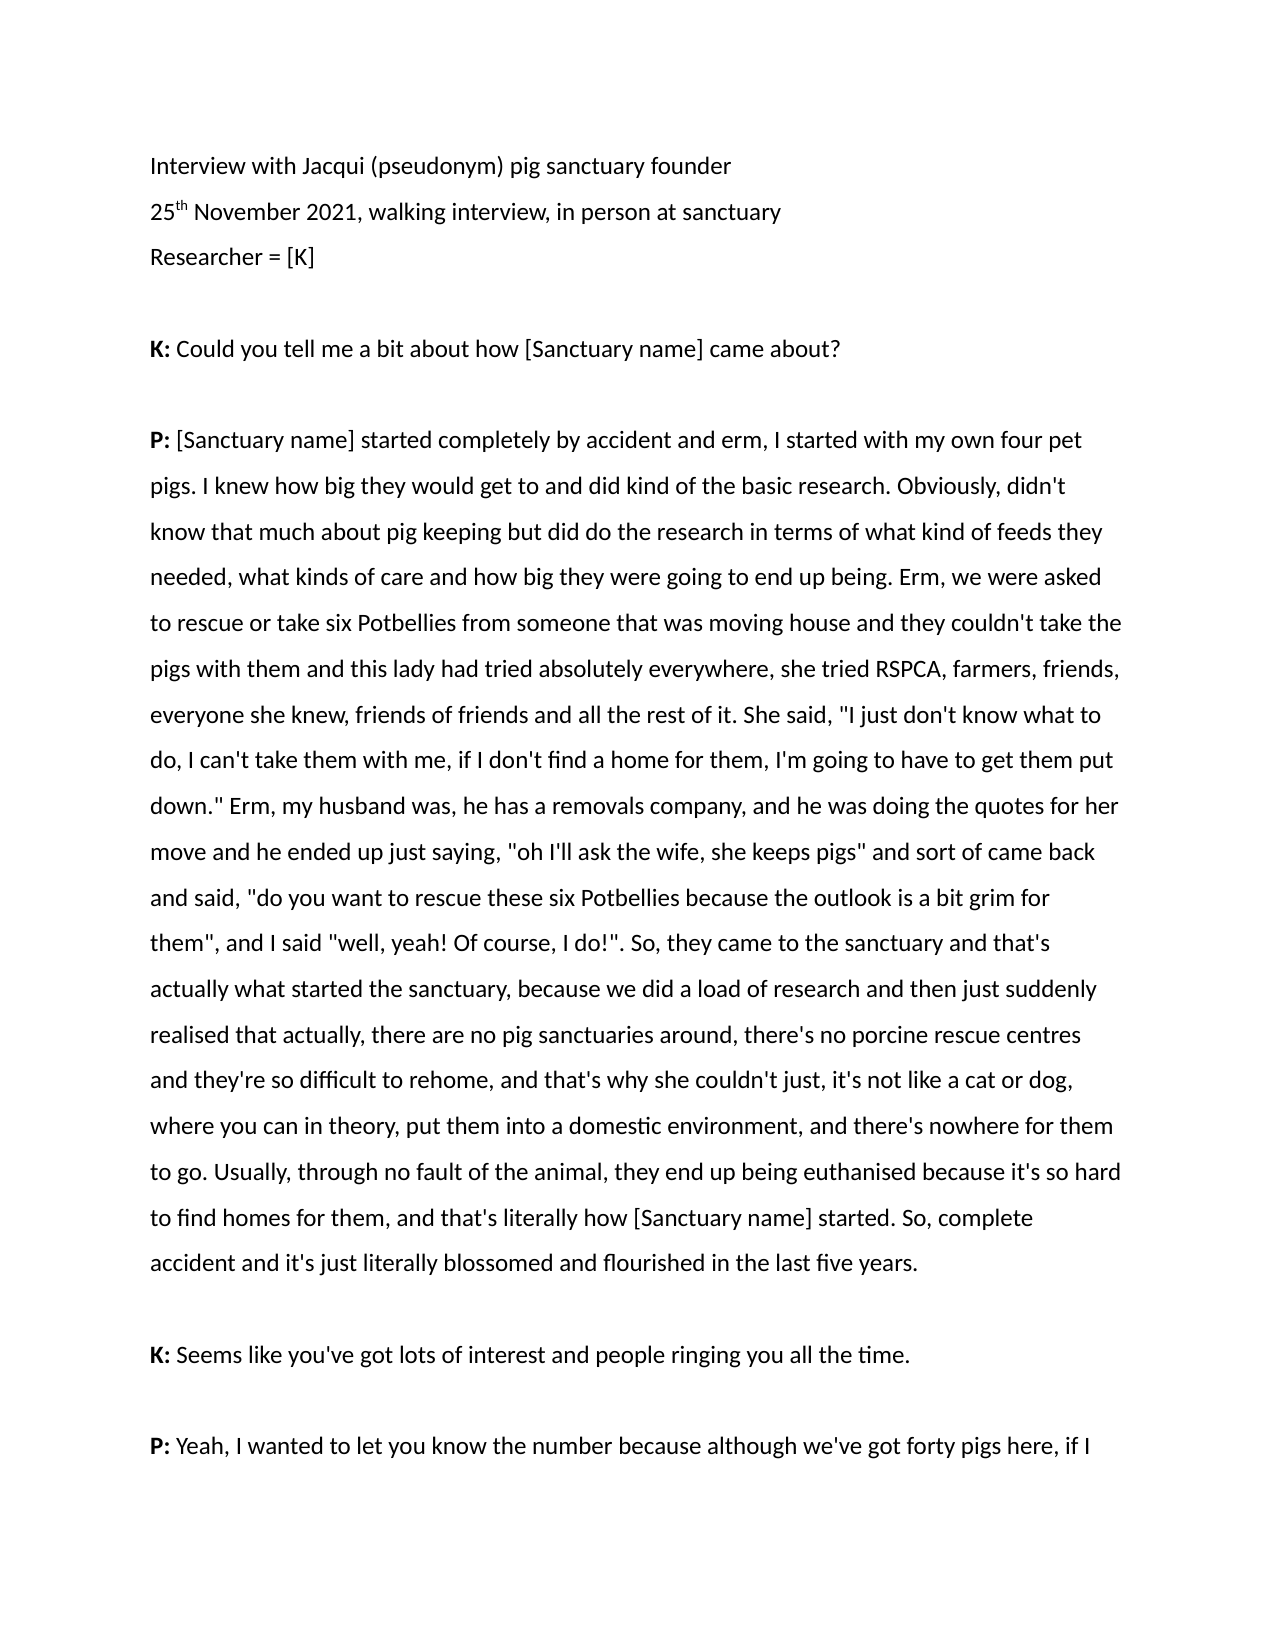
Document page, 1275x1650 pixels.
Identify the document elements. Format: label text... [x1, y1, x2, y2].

text Researcher = [K] [150, 241, 1125, 272]
text K: Could you tell me a bit about how [Sanctuary name] came about? [150, 333, 1125, 363]
text Interview with Jacqui (pseudonym) pig sanctuary founder [150, 150, 1125, 181]
text 25th November 2021, walking interview, in person at sanctuary [150, 196, 1125, 226]
text K: Seems like you've got lots of interest and people ringing you all the time. [150, 1339, 1125, 1369]
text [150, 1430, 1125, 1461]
text P: [Sanctuary name] started completely by accident and erm, I started with my own four pet pigs. I knew how big they would get to and did kind of the basic research. Obviously, didn't know that much about pig keeping but did do the research in terms of what kind of feeds they needed, what kinds of care and how big they were going to end up being. Erm, we were asked to rescue or take six Potbellies from someone that was moving house and they couldn't take the pigs with them and this lady had tried absolutely everywhere, she tried RSPCA, farmers, friends, everyone she knew, friends of friends and all the rest of it. She said, "I just don't know what to do, I can't take them with me, if I don't find a home for them, I'm going to have to get them put down." Erm, my husband was, he has a removals company, and he was doing the quotes for her move and he ended up just saying, "oh I'll ask the wife, she keeps pigs" and sort of came back and said, "do you want to rescue these six Potbellies because the outlook is a bit grim for them", and I said "well, yeah! Of course, I do!". So, they came to the sanctuary and that's actually what started the sanctuary, because we did a load of research and then just suddenly realised that actually, there are no pig sanctuaries around, there's no porcine rescue centres and they're so difficult to rehome, and that's why she couldn't just, it's not like a cat or dog, where you can in theory, put them into a domestic environment, and there's nowhere for them to go. Usually, through no fault of the animal, they end up being euthanised because it's so hard to find homes for them, and that's literally how [Sanctuary name] started. So, complete accident and it's just literally blossomed and flourished in the last five years. [150, 424, 1125, 1278]
